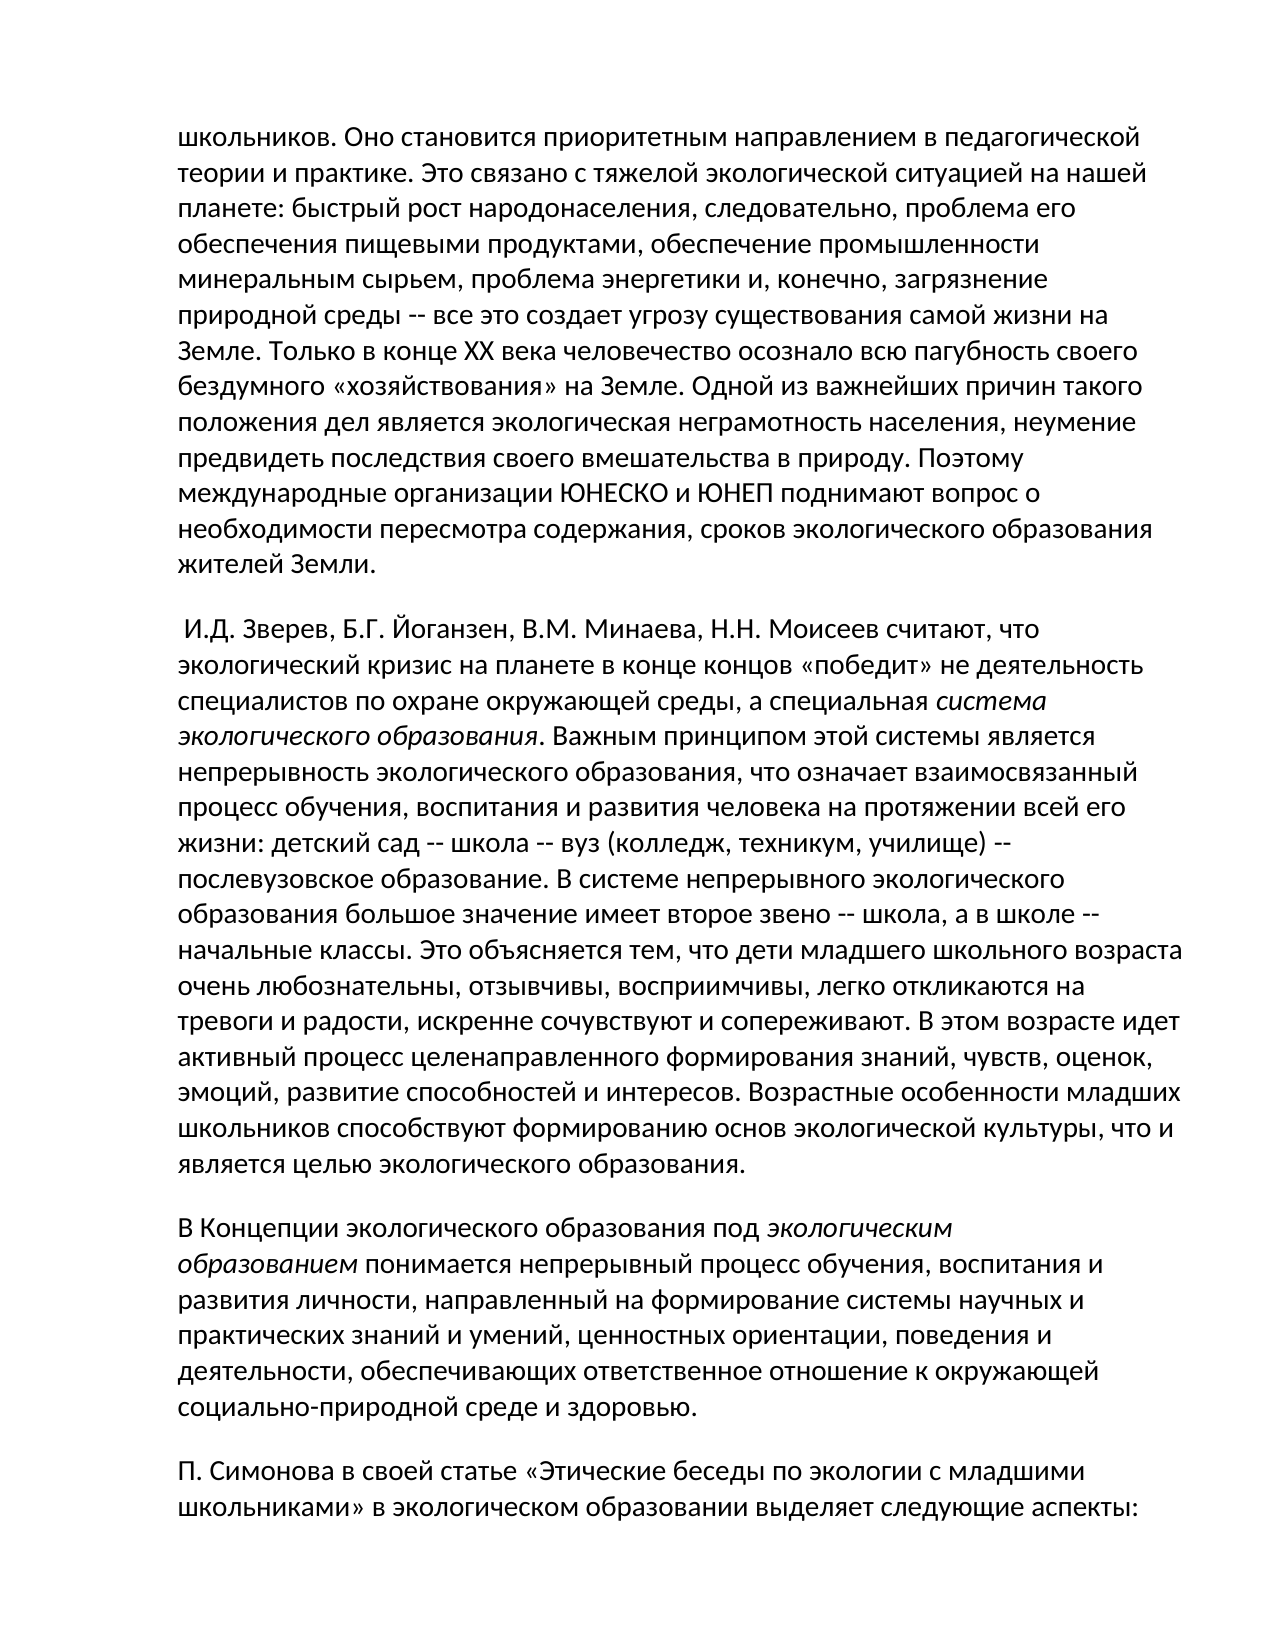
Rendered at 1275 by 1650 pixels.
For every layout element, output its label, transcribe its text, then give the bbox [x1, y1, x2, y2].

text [177, 118, 1186, 581]
text И.Д. Зверев, Б.Г. Йоганзен, В.М. Минаева, Н.Н. Моисеев считают, что экологический кризис на планете в конце концов «победит» не деятельность специалистов по охране окружающей среды, а специальная система экологического образования. Важным принципом этой системы является непрерывность экологического образования, что означает взаимосвязанный процесс обучения, воспитания и развития человека на протяжении всей его жизни: детский сад -- школа -- вуз (колледж, техникум, училище) -- послевузовское образование. В системе непрерывного экологического образования большое значение имеет второе звено -- школа, а в школе -- начальные классы. Это объясняется тем, что дети младшего школьного возраста очень любознательны, отзывчивы, восприимчивы, легко откликаются на тревоги и радости, искренне сочувствуют и сопереживают. В этом возрасте идет активный процесс целенаправленного формирования знаний, чувств, оценок, эмоций, развитие способностей и интересов. Возрастные особенности младших школьников способствуют формированию основ экологической культуры, что и является целью экологического образования. [177, 610, 1186, 1180]
text П. Симонова в своей статье «Этические беседы по экологии с младшими школьниками» в экологическом образовании выделяет следующие аспекты: [177, 1452, 1186, 1524]
text В Концепции экологического образования под экологическим образованием понимается непрерывный процесс обучения, воспитания и развития личности, направленный на формирование системы научных и практических знаний и умений, ценностных ориентации, поведения и деятельности, обеспечивающих ответственное отношение к окружающей социально-природной среде и здоровью. [177, 1209, 1186, 1423]
